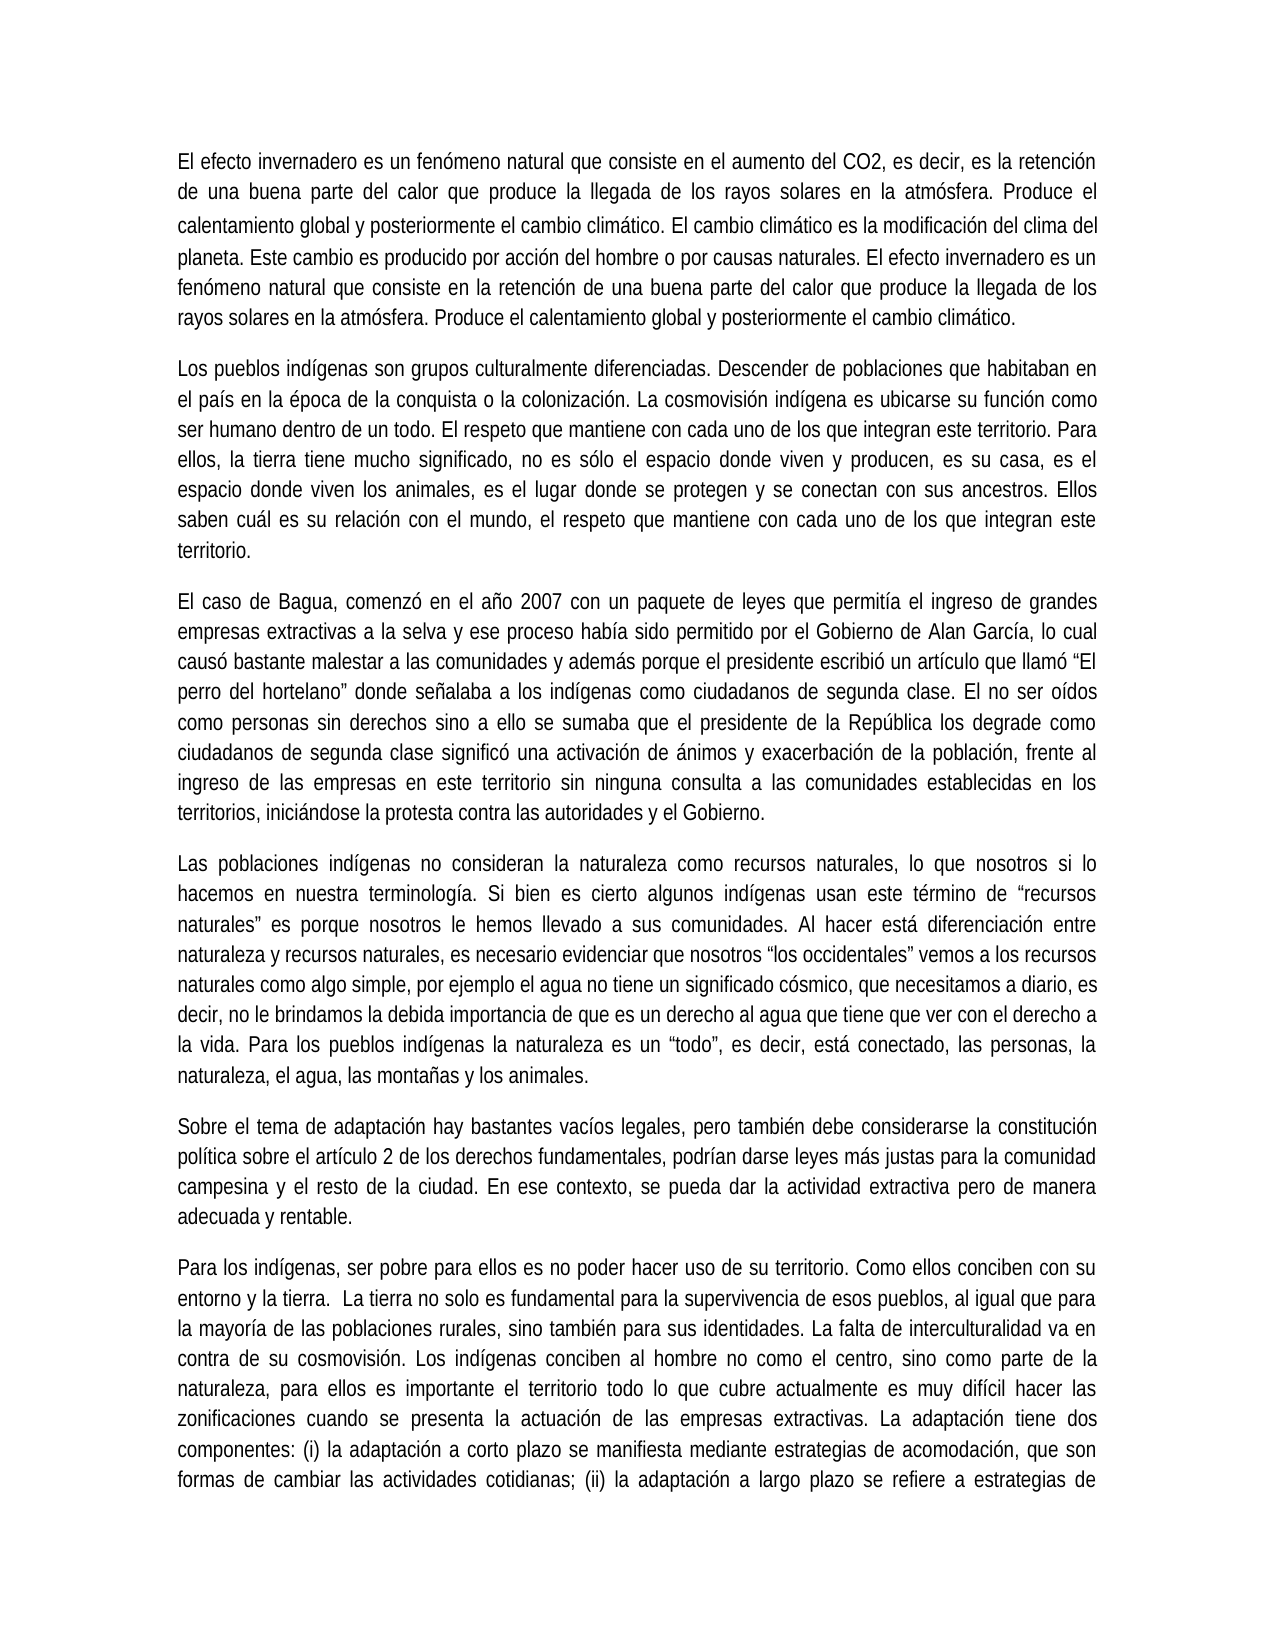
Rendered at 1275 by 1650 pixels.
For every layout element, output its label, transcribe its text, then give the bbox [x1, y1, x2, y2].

text Los pueblos indígenas son grupos culturalmente diferenciadas. Descender de poblaciones que habitaban en el país en la época de la conquista o la colonización. La cosmovisión indígena es ubicarse su función como ser humano dentro de un todo. El respeto que mantiene con cada uno de los que integran este territorio. Para ellos, la tierra tiene mucho significado, no es sólo el espacio donde viven y producen, es su casa, es el espacio donde viven los animales, es el lugar donde se protegen y se conectan con sus ancestros. Ellos saben cuál es su relación con el mundo, el respeto que mantiene con cada uno de los que integran este territorio. [177, 355, 1098, 563]
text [177, 1254, 1098, 1492]
text Sobre el tema de adaptación hay bastantes vacíos legales, pero también debe considerarse la constitución política sobre el artículo 2 de los derechos fundamentales, podrían darse leyes más justas para la comunidad campesina y el resto de la ciudad. En ese contexto, se pueda dar la actividad extractiva pero de manera adecuada y rentable. [177, 1113, 1098, 1230]
text El efecto invernadero es un fenómeno natural que consiste en el aumento del CO2, es decir, es la retención de una buena parte del calor que produce la llegada de los rayos solares en la atmósfera. Produce el calentamiento global y posteriormente el cambio climático. El cambio climático es la modificación del clima del planeta. Este cambio es producido por acción del hombre o por causas naturales. El efecto invernadero es un fenómeno natural que consiste en la retención de una buena parte del calor que produce la llegada de los rayos solares en la atmósfera. Produce el calentamiento global y posteriormente el cambio climático. [177, 148, 1098, 331]
text Las poblaciones indígenas no consideran la naturaleza como recursos naturales, lo que nosotros si lo hacemos en nuestra terminología. Si bien es cierto algunos indígenas usan este término de “recursos naturales” es porque nosotros le hemos llevado a sus comunidades. Al hacer está diferenciación entre naturaleza y recursos naturales, es necesario evidenciar que nosotros “los occidentales” vemos a los recursos naturales como algo simple, por ejemplo el agua no tiene un significado cósmico, que necesitamos a diario, es decir, no le brindamos la debida importancia de que es un derecho al agua que tiene que ver con el derecho a la vida. Para los pueblos indígenas la naturaleza es un “todo”, es decir, está conectado, las personas, la naturaleza, el agua, las montañas y los animales. [177, 850, 1098, 1088]
text El caso de Bagua, comenzó en el año 2007 con un paquete de leyes que permitía el ingreso de grandes empresas extractivas a la selva y ese proceso había sido permitido por el Gobierno de Alan García, lo cual causó bastante malestar a las comunidades y además porque el presidente escribió un artículo que llamó “El perro del hortelano” donde señalaba a los indígenas como ciudadanos de segunda clase. El no ser oídos como personas sin derechos sino a ello se sumaba que el presidente de la República los degrade como ciudadanos de segunda clase significó una activación de ánimos y exacerbación de la población, frente al ingreso de las empresas en este territorio sin ninguna consulta a las comunidades establecidas en los territorios, iniciándose la protesta contra las autoridades y el Gobierno. [177, 588, 1098, 826]
